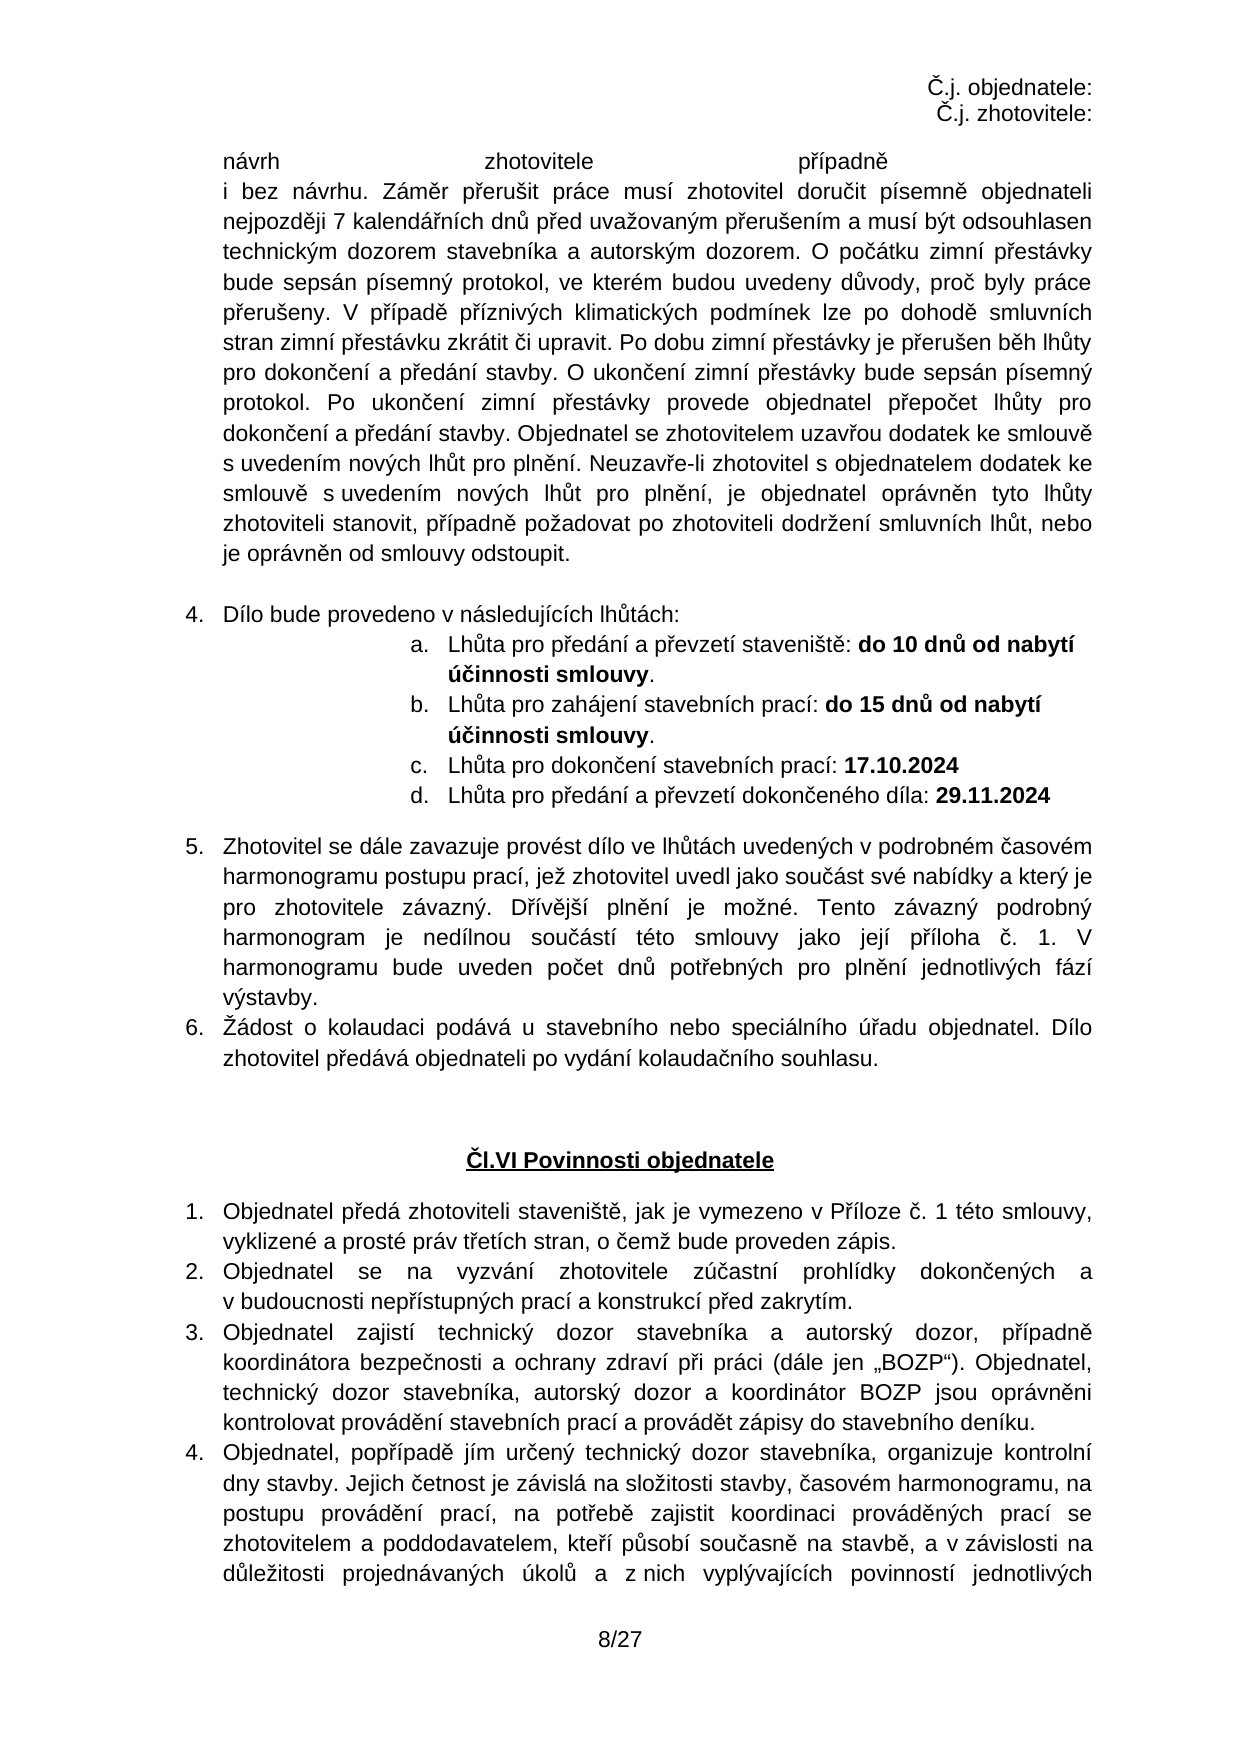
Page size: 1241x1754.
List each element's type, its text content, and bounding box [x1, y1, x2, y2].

list Dílo bude provedeno v následujících lhůtách: [185, 601, 1093, 627]
list Lhůta pro předání a převzetí staveniště: do 10 dnů od nabytí účinnosti smlouvy. [410, 631, 1093, 687]
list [185, 1439, 1093, 1586]
text Čl.VI Povinnosti objednatele [148, 1147, 1093, 1173]
list Žádost o kolaudaci podává u stavebního nebo speciálního úřadu objednatel. Dílo zhotovitel předává objednateli po vydání kolaudačního souhlasu. [185, 1014, 1093, 1071]
list Zhotovitel se dále zavazuje provést dílo ve lhůtách uvedených v podrobném časovém harmonogramu postupu prací, jež zhotovitel uvedl jako součást své nabídky a který je pro zhotovitele závazný. Dřívější plnění je možné. Tento závazný podrobný harmonogram je nedílnou součástí této smlouvy jako její příloha č. 1. V harmonogramu bude uveden počet dnů potřebných pro plnění jednotlivých fází výstavby. [185, 833, 1093, 1010]
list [185, 148, 1093, 567]
list Objednatel předá zhotoviteli staveniště, jak je vymezeno v Příloze č. 1 této smlouvy, vyklizené a prosté práv třetích stran, o čemž bude proveden zápis. [185, 1198, 1093, 1254]
list Lhůta pro dokončení stavebních prací: 17.10.2024 [410, 752, 1093, 778]
list Objednatel se na vyzvání zhotovitele zúčastní prohlídky dokončených a v budoucnosti nepřístupných prací a konstrukcí před zakrytím. [185, 1258, 1093, 1314]
list Lhůta pro zahájení stavebních prací: do 15 dnů od nabytí účinnosti smlouvy. [410, 691, 1093, 748]
list Objednatel zajistí technický dozor stavebníka a autorský dozor, případně koordinátora bezpečnosti a ochrany zdraví při práci (dále jen „BOZP“). Objednatel, technický dozor stavebníka, autorský dozor a koordinátor BOZP jsou oprávněni kontrolovat provádění stavebních prací a provádět zápisy do stavebního deníku. [185, 1318, 1093, 1435]
list Lhůta pro předání a převzetí dokončeného díla: 29.11.2024 [410, 782, 1093, 808]
